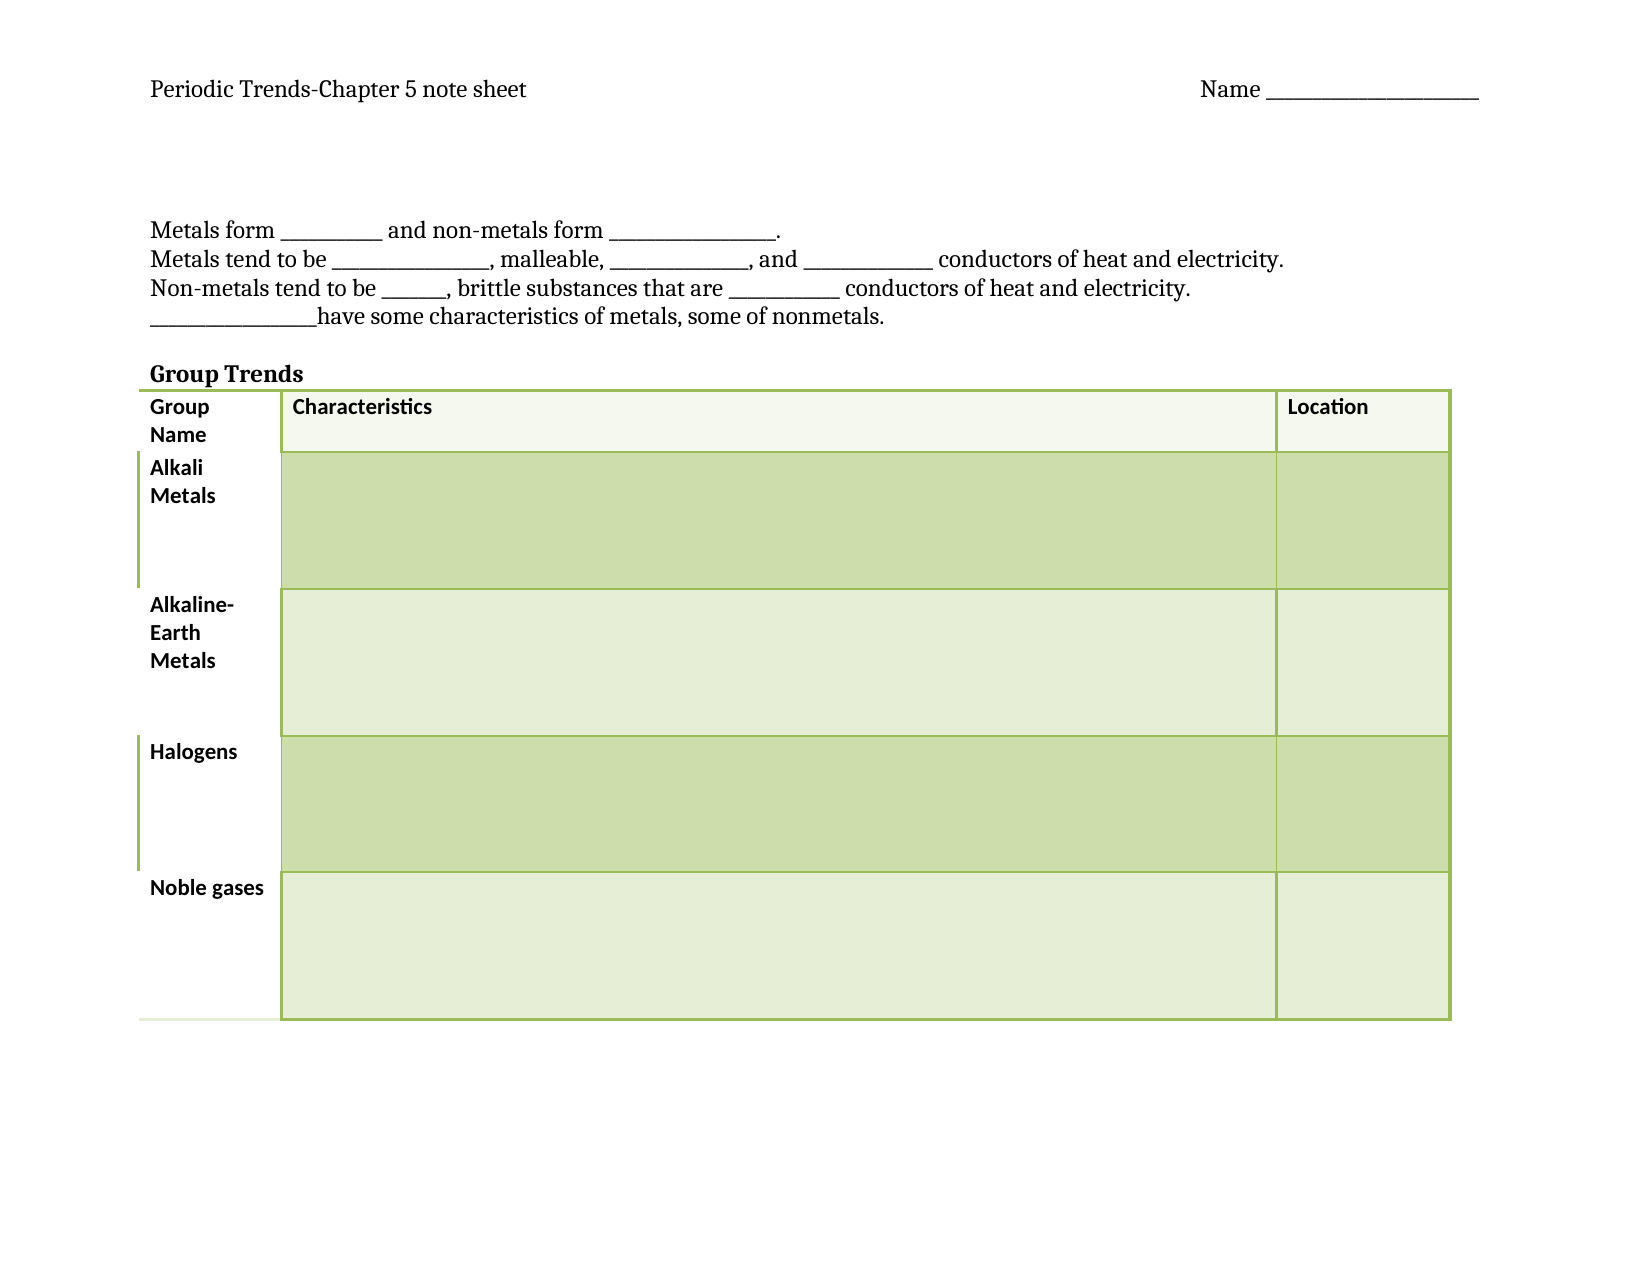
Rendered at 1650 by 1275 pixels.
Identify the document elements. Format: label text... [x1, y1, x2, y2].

table_header Location [1278, 392, 1448, 451]
table_cell Alkali Metals [140, 451, 281, 588]
table_cell [283, 873, 1275, 1018]
table_header Characteristics [283, 392, 1275, 451]
text __________________have some characteristics of metals, some of nonmetals. [150, 302, 1500, 331]
text Group Trends [150, 360, 1500, 389]
text Non-metals tend to be _______, brittle substances that are ____________ conductors of heat and electricity. [150, 274, 1500, 302]
table_header Group Name [139, 392, 280, 451]
text Metals tend to be _________________, malleable, _______________, and ______________ conductors of heat and electricity. [150, 245, 1500, 274]
table_cell [1277, 453, 1448, 588]
table_cell Halogens [140, 735, 281, 871]
text Metals form ___________ and non-metals form __________________. [150, 216, 1500, 245]
table_cell [1278, 590, 1448, 735]
table_cell [283, 590, 1275, 735]
table_cell [1277, 737, 1448, 871]
table_cell [1278, 873, 1448, 1018]
table_cell [282, 453, 1276, 588]
table_cell Alkaline-Earth Metals [139, 588, 280, 735]
table_cell [282, 737, 1276, 871]
table_cell Noble gases [139, 871, 280, 1018]
